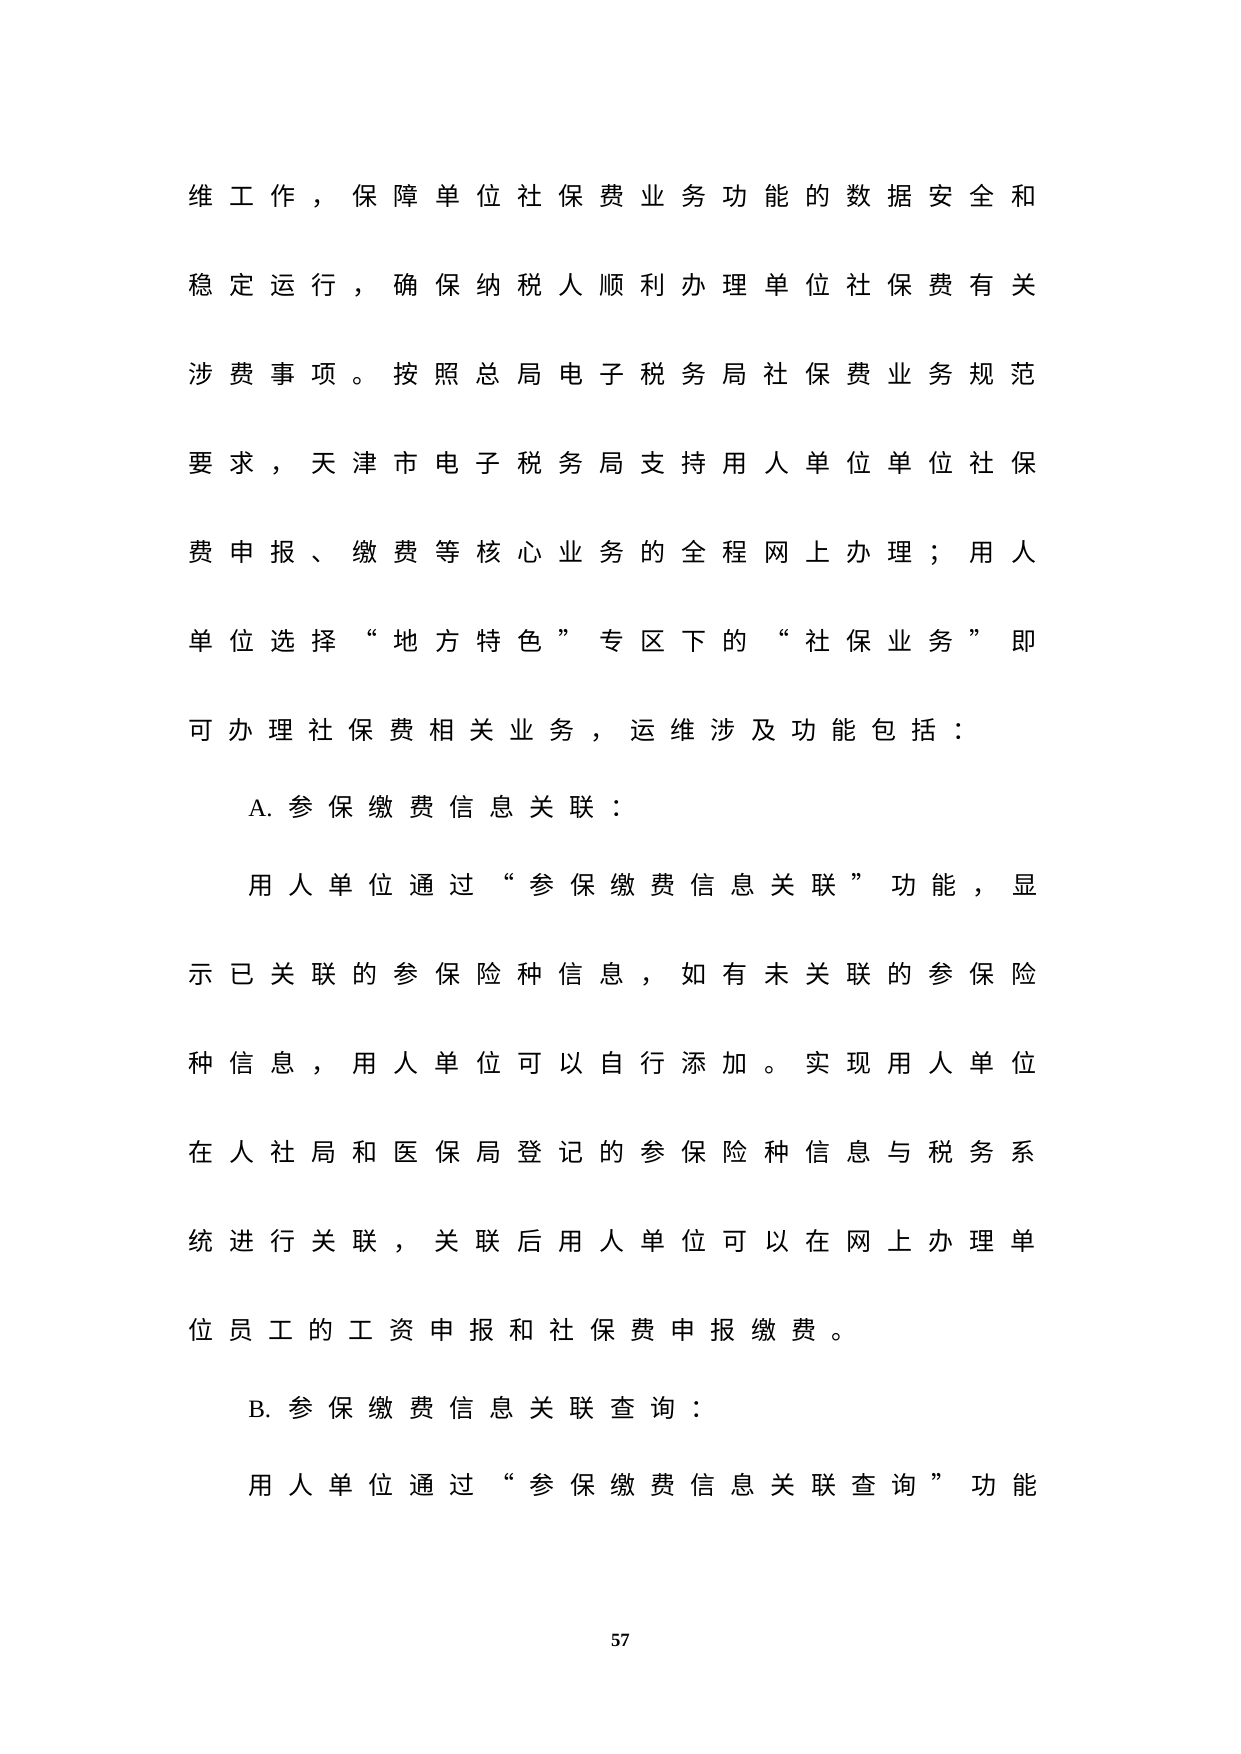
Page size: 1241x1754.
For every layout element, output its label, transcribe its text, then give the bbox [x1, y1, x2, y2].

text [188, 164, 1052, 758]
text B.参保缴费信息关联查询： [188, 1377, 1052, 1436]
text A.参保缴费信息关联： [188, 776, 1052, 836]
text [188, 1454, 1052, 1513]
text 用人单位通过“参保缴费信息关联”功能，显示已关联的参保险种信息，如有未关联的参保险种信息，用人单位可以自行添加。实现用人单位在人社局和医保局登记的参保险种信息与税务系统进行关联，关联后用人单位可以在网上办理单位员工的工资申报和社保费申报缴费。 [188, 854, 1052, 1358]
